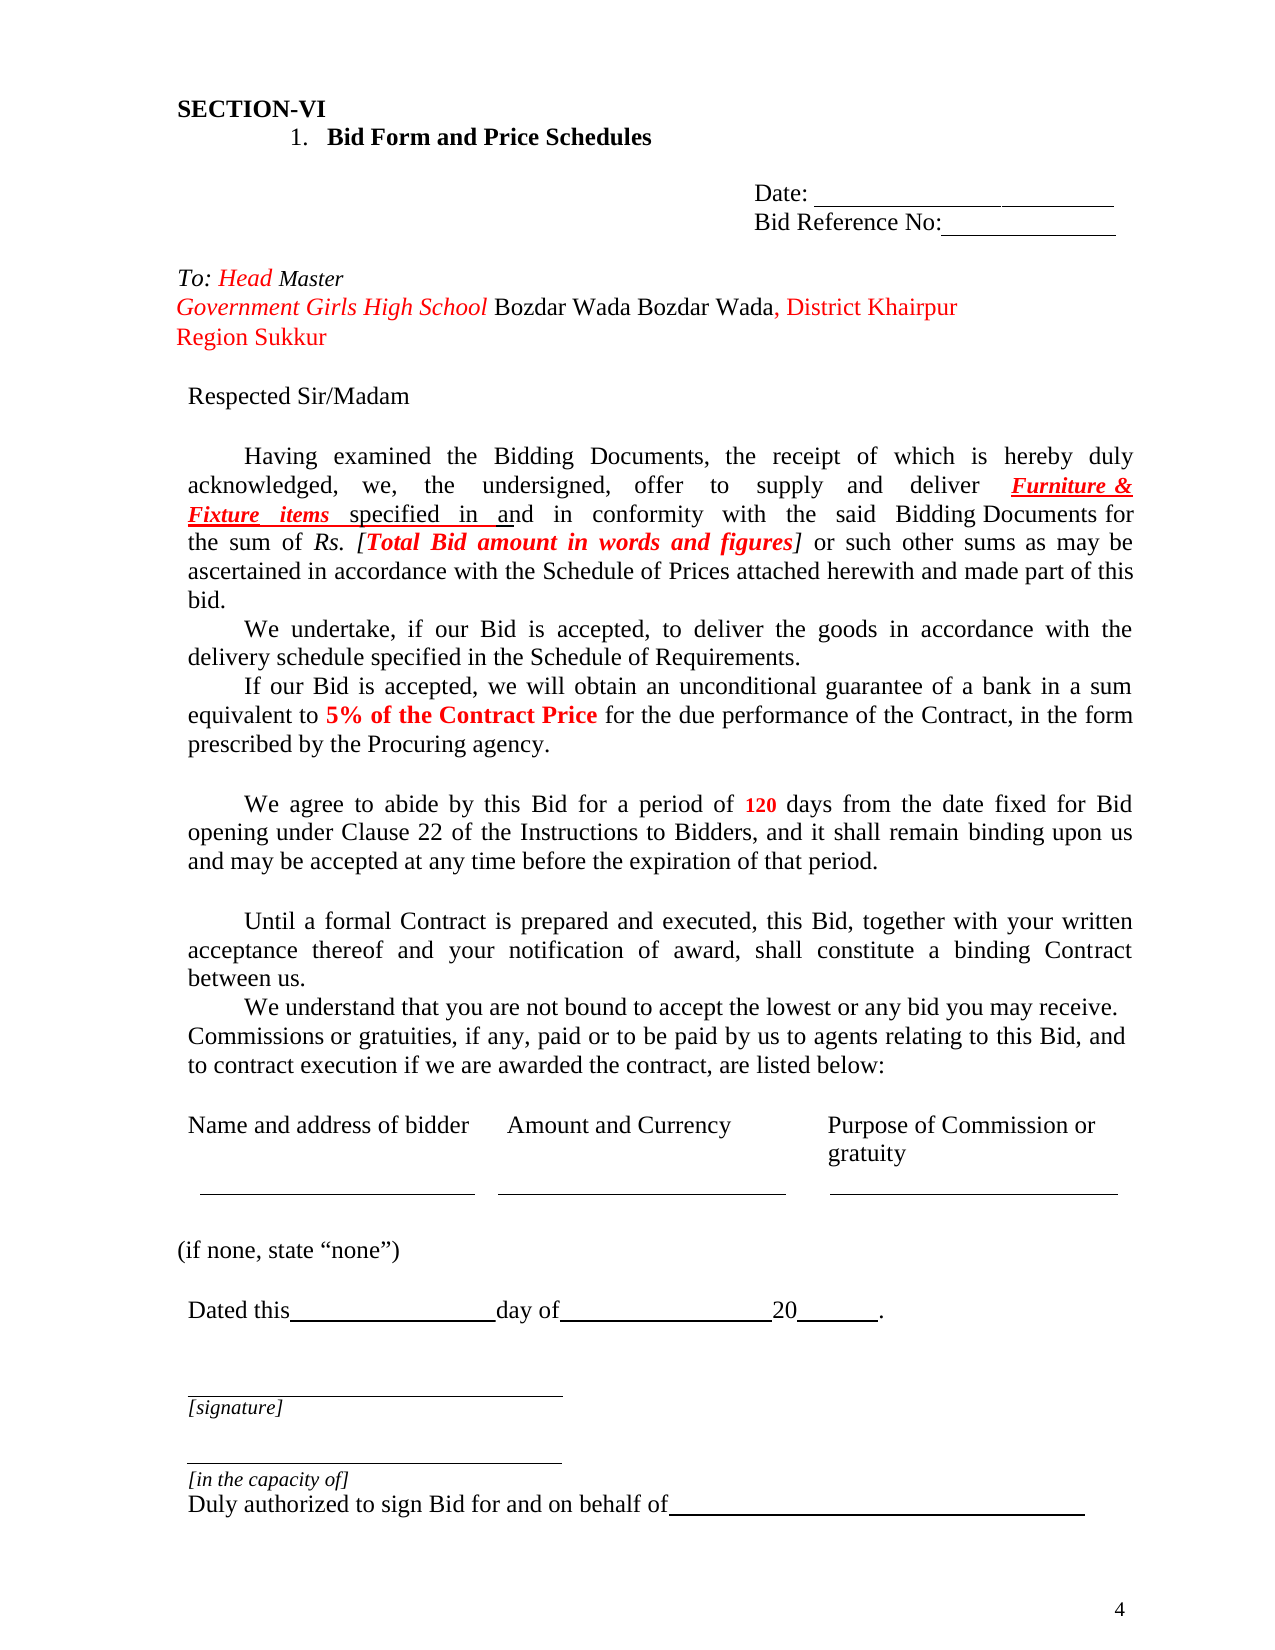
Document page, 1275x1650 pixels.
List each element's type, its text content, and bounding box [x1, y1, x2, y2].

text [in the capacity of] [188, 1467, 1150, 1491]
text Government Girls High School Bozdar Wada Bozdar Wada, District Khairpur [176, 292, 1127, 321]
text Date: [750, 178, 812, 207]
text Respected Sir/Madam [188, 381, 1150, 410]
text We agree to abide by this Bid for a period of 120 days from the date fixed for Bid opening under Clause 22 of the Instructions to Bidders, and it shall remain binding upon us and may be accepted at any time before the expiration of that period. [188, 789, 1134, 875]
text We undertake, if our Bid is accepted, to deliver the goods in accordance with the delivery schedule specified in the Schedule of Requirements. [188, 614, 1132, 671]
text Bid Reference No: [754, 207, 1150, 234]
text If our Bid is accepted, we will obtain an unconditional guarantee of a bank in a sum equivalent to 5% of the Contract Price for the due performance of the Contract, in the form prescribed by the Procuring agency. [188, 671, 1133, 757]
text Duly authorized to sign Bid for and on behalf of [188, 1491, 1150, 1518]
text SECTION-VI [177, 94, 1150, 122]
text Region Sukkur [176, 322, 1127, 350]
text Until a formal Contract is prepared and executed, this Bid, together with your written acceptance thereof and your notification of award, shall constitute a binding Contract between us. [188, 906, 1133, 992]
text Dated this day of 20 . [188, 1295, 1150, 1324]
text (if none, state “none”) [177, 1236, 1150, 1264]
text Name and address of bidder Amount and Currency Purpose of Commission or gratuity [188, 1110, 1098, 1167]
text 1. Bid Form and Price Schedules [289, 122, 1150, 149]
text To: Head Master [177, 263, 1150, 292]
text We understand that you are not bound to accept the lowest or any bid you may receive. Commissions or gratuities, if any, paid or to be paid by us to agents relating to this Bid, and to contract execution if we are awarded the contract, are listed below: [188, 992, 1132, 1078]
text Having examined the Bidding Documents, the receipt of which is hereby duly acknowledged, we, the undersigned, offer to supply and deliver Furniture & Fixture items specified in and in conformity with the said Bidding Documents for the sum of Rs. [Total Bid amount in words and figures] or such other sums as may be ascertained in accordance with the Schedule of Prices attached herewith and made part of this bid. [188, 441, 1134, 614]
text [signature] [188, 1395, 1150, 1419]
